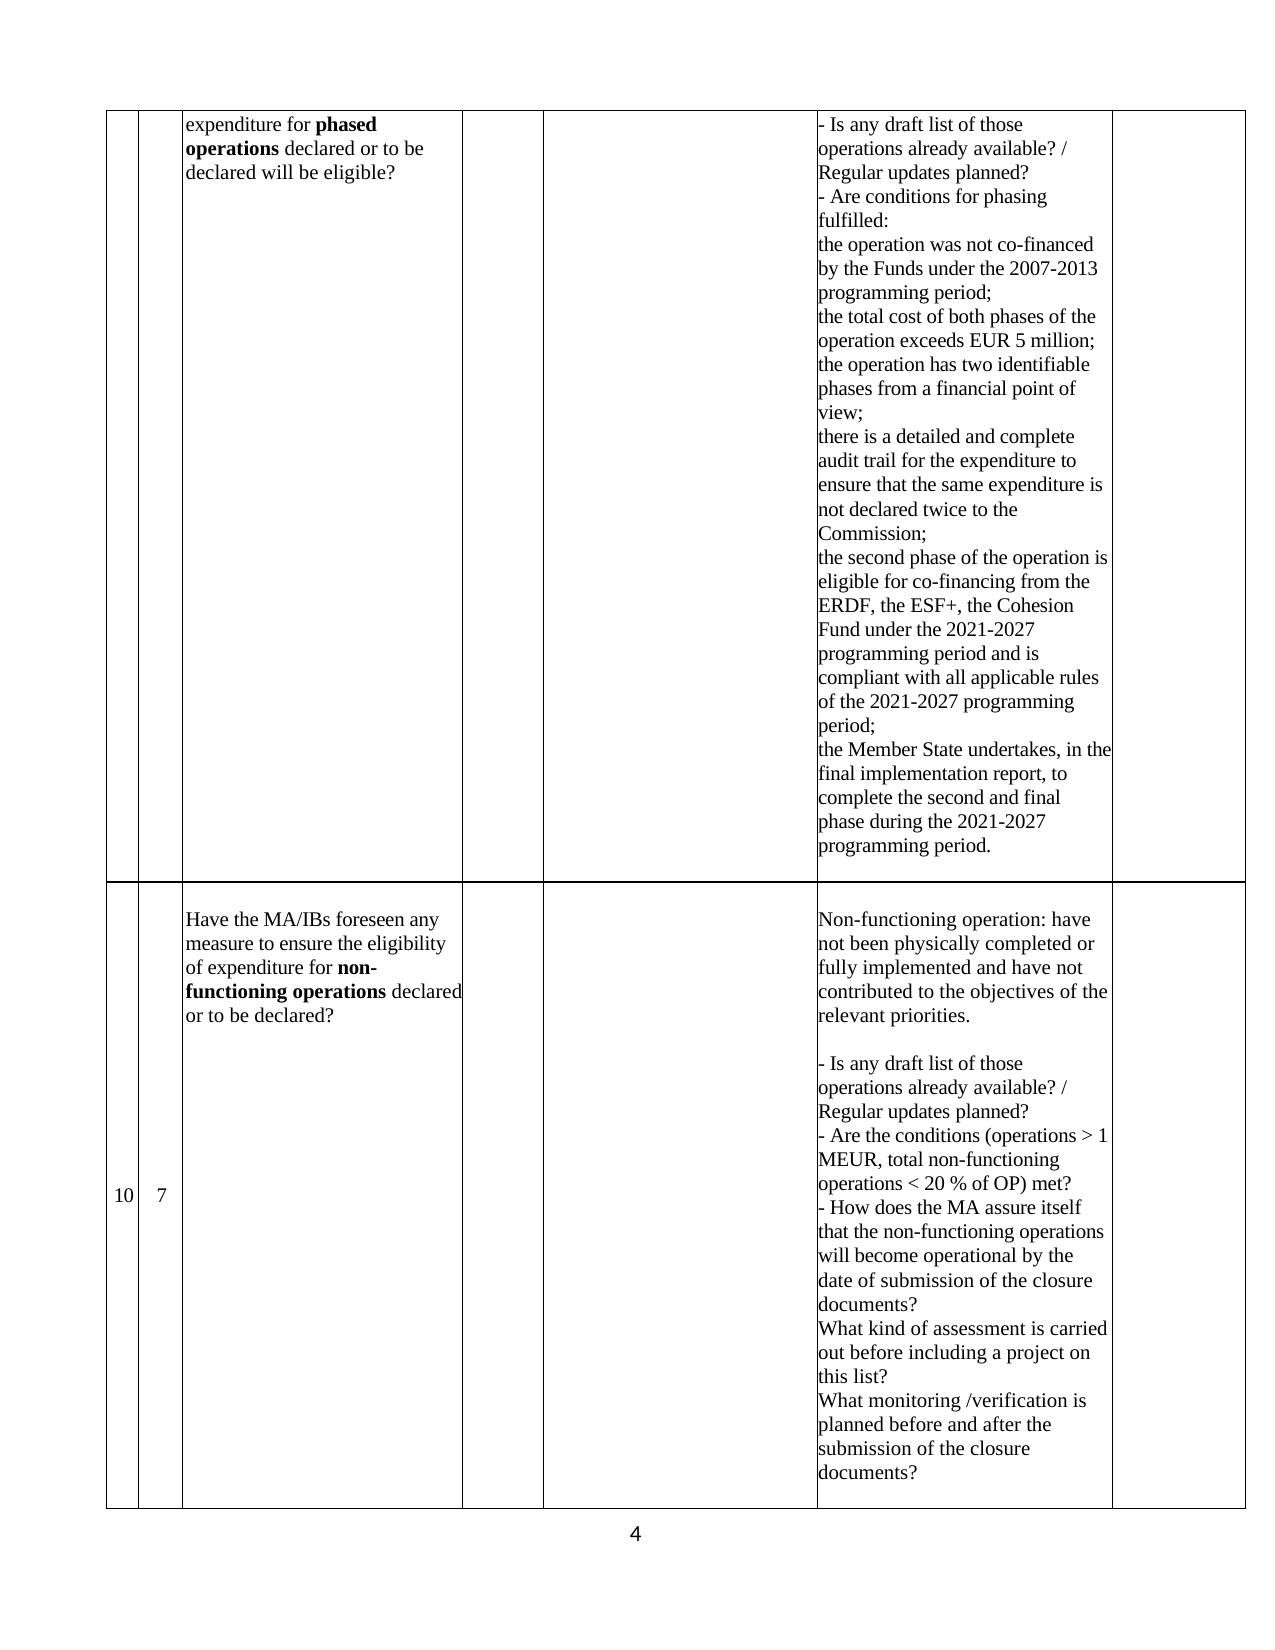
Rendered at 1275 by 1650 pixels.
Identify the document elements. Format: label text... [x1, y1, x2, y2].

table_cell Have the MA/IBs foreseen any measure to ensure the eligibility of expenditure for non-functioning operations declared or to be declared? [183, 883, 462, 1508]
table_cell 7 [139, 883, 182, 1508]
table_cell [544, 111, 817, 881]
table_cell [463, 111, 543, 881]
table_cell 10 [107, 883, 138, 1508]
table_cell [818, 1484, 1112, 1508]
table_cell [1113, 111, 1245, 881]
table_cell 6 [139, 111, 182, 881]
table_cell [463, 883, 543, 1508]
table_cell 9 [107, 111, 138, 881]
table_cell [1113, 883, 1245, 1508]
table_cell Non-functioning operation: have not been physically completed or fully implemented and have not contributed to the objectives of the relevant priorities. - Is any draft list of those operations already available? / Regular updates planned? - Are the conditions (operations > 1 MEUR, total non-functioning operations < 20 % of OP) met? - How does the MA assure itself that the non-functioning operations will become operational by the date of submission of the closure documents? What kind of assessment is carried out before including a project on this list? What monitoring /verification is planned before and after the submission of the closure documents? [818, 883, 1112, 1195]
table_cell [183, 111, 462, 881]
table_cell Phasing operations is not possible for financial instruments. - Is any draft list of those operations already available? / Regular updates planned? - Are conditions for phasing fulfilled: the operation was not co-financed by the Funds under the 2007-2013 programming period; the total cost of both phases of the operation exceeds EUR 5 million; the operation has two identifiable phases from a financial point of view; there is a detailed and complete audit trail for the expenditure to ensure that the same expenditure is not declared twice to the Commission; the second phase of the operation is eligible for co-financing from the ERDF, the ESF+, the Cohesion Fund under the 2021-2027 programming period and is compliant with all applicable rules of the 2021-2027 programming period; the Member State undertakes, in the final implementation report, to complete the second and final phase during the 2021-2027 programming period. [818, 544, 1112, 857]
table_cell [544, 883, 817, 1508]
